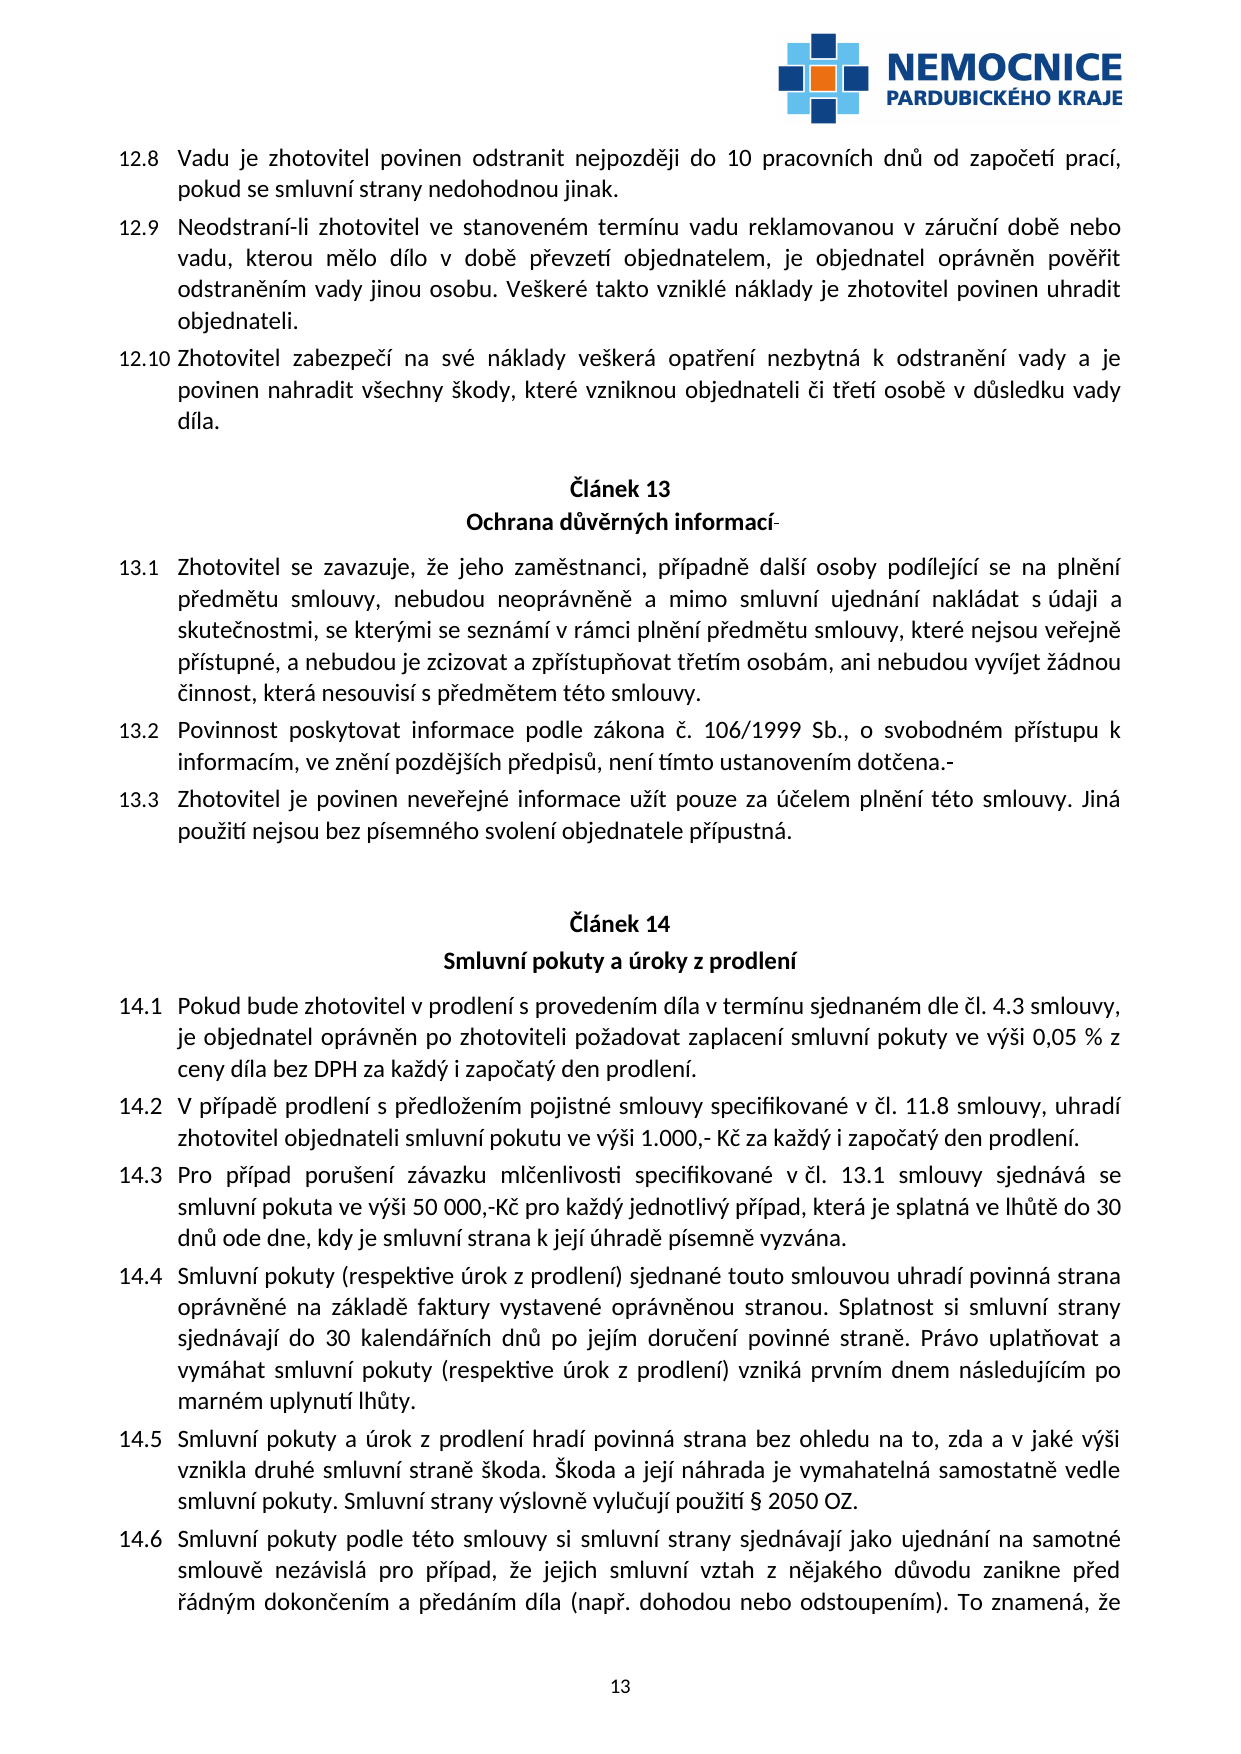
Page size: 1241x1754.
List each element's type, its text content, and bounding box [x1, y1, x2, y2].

text Ochrana důvěrných informací [155, 506, 1084, 537]
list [118, 1523, 1122, 1616]
list V případě prodlení s předložením pojistné smlouvy specifikované v čl. 11.8 smlouvy, uhradí zhotovitel objednateli smluvní pokutu ve výši 1.000,- Kč za každý i započatý den prodlení. [118, 1091, 1122, 1152]
list Smluvní pokuty (respektive úrok z prodlení) sjednané touto smlouvou uhradí povinná strana oprávněné na základě faktury vystavené oprávněnou stranou. Splatnost si smluvní strany sjednávají do 30 kalendářních dnů po jejím doručení povinné straně. Právo uplatňovat a vymáhat smluvní pokuty (respektive úrok z prodlení) vzniká prvním dnem následujícím po marném uplynutí lhůty. [118, 1260, 1122, 1416]
picture [777, 32, 1123, 125]
list Pro případ porušení závazku mlčenlivosti specifikované v čl. 13.1 smlouvy sjednává se smluvní pokuta ve výši 50 000,-Kč pro každý jednotlivý případ, která je splatná ve lhůtě do 30 dnů ode dne, kdy je smluvní strana k její úhradě písemně vyzvána. [118, 1159, 1122, 1253]
list Pokud bude zhotovitel v prodlení s provedením díla v termínu sjednaném dle čl. 4.3 smlouvy, je objednatel oprávněn po zhotoviteli požadovat zaplacení smluvní pokuty ve výši 0,05 % z ceny díla bez DPH za každý i započatý den prodlení. [118, 990, 1122, 1083]
subtitle Článek 14 [118, 908, 1122, 938]
list Vadu je zhotovitel povinen odstranit nejpozději do 10 pracovních dnů od započetí prací, pokud se smluvní strany nedohodnou jinak. [118, 142, 1122, 204]
list Zhotovitel zabezpečí na své náklady veškerá opatření nezbytná k odstranění vady a je povinen nahradit všechny škody, které vzniknou objednateli či třetí osobě v důsledku vady díla. [118, 342, 1122, 436]
list Neodstraní-li zhotovitel ve stanoveném termínu vadu reklamovanou v záruční době nebo vadu, kterou mělo dílo v době převzetí objednatelem, je objednatel oprávněn pověřit odstraněním vady jinou osobu. Veškeré takto vzniklé náklady je zhotovitel povinen uhradit objednateli. [118, 211, 1122, 335]
text Smluvní pokuty a úroky z prodlení [155, 945, 1085, 975]
text Článek 13 [118, 473, 1122, 504]
list Smluvní pokuty a úrok z prodlení hradí povinná strana bez ohledu na to, zda a v jaké výši vznikla druhé smluvní straně škoda. Škoda a její náhrada je vymahatelná samostatně vedle smluvní pokuty. Smluvní strany výslovně vylučují použití § 2050 OZ. [118, 1423, 1122, 1516]
list Zhotovitel je povinen neveřejné informace užít pouze za účelem plnění této smlouvy. Jiná použití nejsou bez písemného svolení objednatele přípustná. [118, 783, 1122, 845]
list Zhotovitel se zavazuje, že jeho zaměstnanci, případně další osoby podílející se na plnění předmětu smlouvy, nebudou neoprávněně a mimo smluvní ujednání nakládat s údaji a skutečnostmi, se kterými se seznámí v rámci plnění předmětu smlouvy, které nejsou veřejně přístupné, a nebudou je zcizovat a zpřístupňovat třetím osobám, ani nebudou vyvíjet žádnou činnost, která nesouvisí s předmětem této smlouvy. [118, 552, 1122, 707]
list Povinnost poskytovat informace podle zákona č. 106/1999 Sb., o svobodném přístupu k informacím, ve znění pozdějších předpisů, není tímto ustanovením dotčena. [118, 714, 1122, 776]
